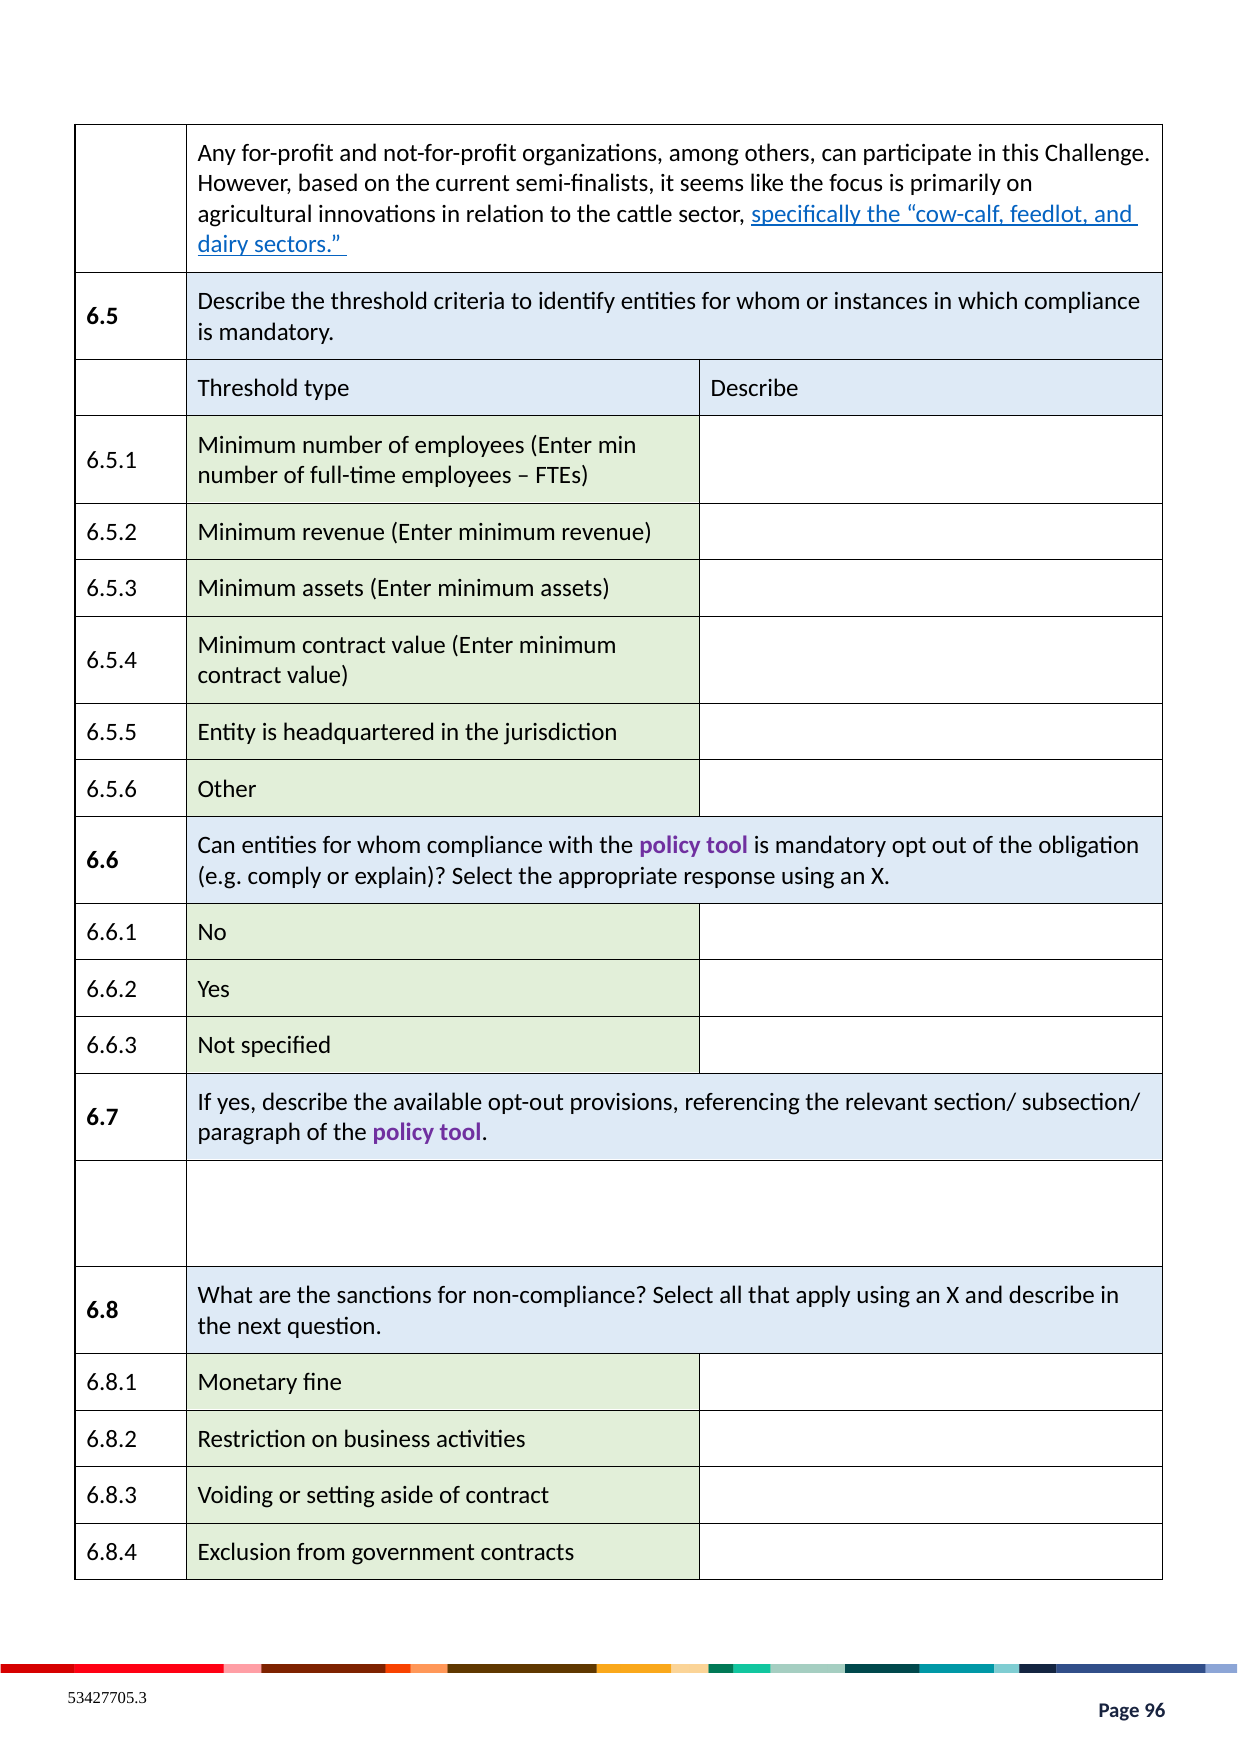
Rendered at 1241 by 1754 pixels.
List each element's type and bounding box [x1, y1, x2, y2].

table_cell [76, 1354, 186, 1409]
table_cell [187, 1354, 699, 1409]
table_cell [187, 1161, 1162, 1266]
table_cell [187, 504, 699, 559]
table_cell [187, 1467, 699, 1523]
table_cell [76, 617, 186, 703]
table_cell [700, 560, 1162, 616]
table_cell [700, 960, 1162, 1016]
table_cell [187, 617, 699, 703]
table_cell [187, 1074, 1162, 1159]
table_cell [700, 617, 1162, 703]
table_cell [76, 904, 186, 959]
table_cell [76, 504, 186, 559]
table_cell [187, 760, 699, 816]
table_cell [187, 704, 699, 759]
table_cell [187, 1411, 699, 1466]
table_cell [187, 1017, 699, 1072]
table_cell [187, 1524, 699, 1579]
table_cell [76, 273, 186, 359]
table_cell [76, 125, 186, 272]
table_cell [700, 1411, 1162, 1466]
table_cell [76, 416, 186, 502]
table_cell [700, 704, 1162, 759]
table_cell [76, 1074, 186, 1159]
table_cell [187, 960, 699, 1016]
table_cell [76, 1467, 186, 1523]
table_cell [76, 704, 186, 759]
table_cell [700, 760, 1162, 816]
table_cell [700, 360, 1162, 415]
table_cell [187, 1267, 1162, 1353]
picture [0, 1664, 1236, 1673]
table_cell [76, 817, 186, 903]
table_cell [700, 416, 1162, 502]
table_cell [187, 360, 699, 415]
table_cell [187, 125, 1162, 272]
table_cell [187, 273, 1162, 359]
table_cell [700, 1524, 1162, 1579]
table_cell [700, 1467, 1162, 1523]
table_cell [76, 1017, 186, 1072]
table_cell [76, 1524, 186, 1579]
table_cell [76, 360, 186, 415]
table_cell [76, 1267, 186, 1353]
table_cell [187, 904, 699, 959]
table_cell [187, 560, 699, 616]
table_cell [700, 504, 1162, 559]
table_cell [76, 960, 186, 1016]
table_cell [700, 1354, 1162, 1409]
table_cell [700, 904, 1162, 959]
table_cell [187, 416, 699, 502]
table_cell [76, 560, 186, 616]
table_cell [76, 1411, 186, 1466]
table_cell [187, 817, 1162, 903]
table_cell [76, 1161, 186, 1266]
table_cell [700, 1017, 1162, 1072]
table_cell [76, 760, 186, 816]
